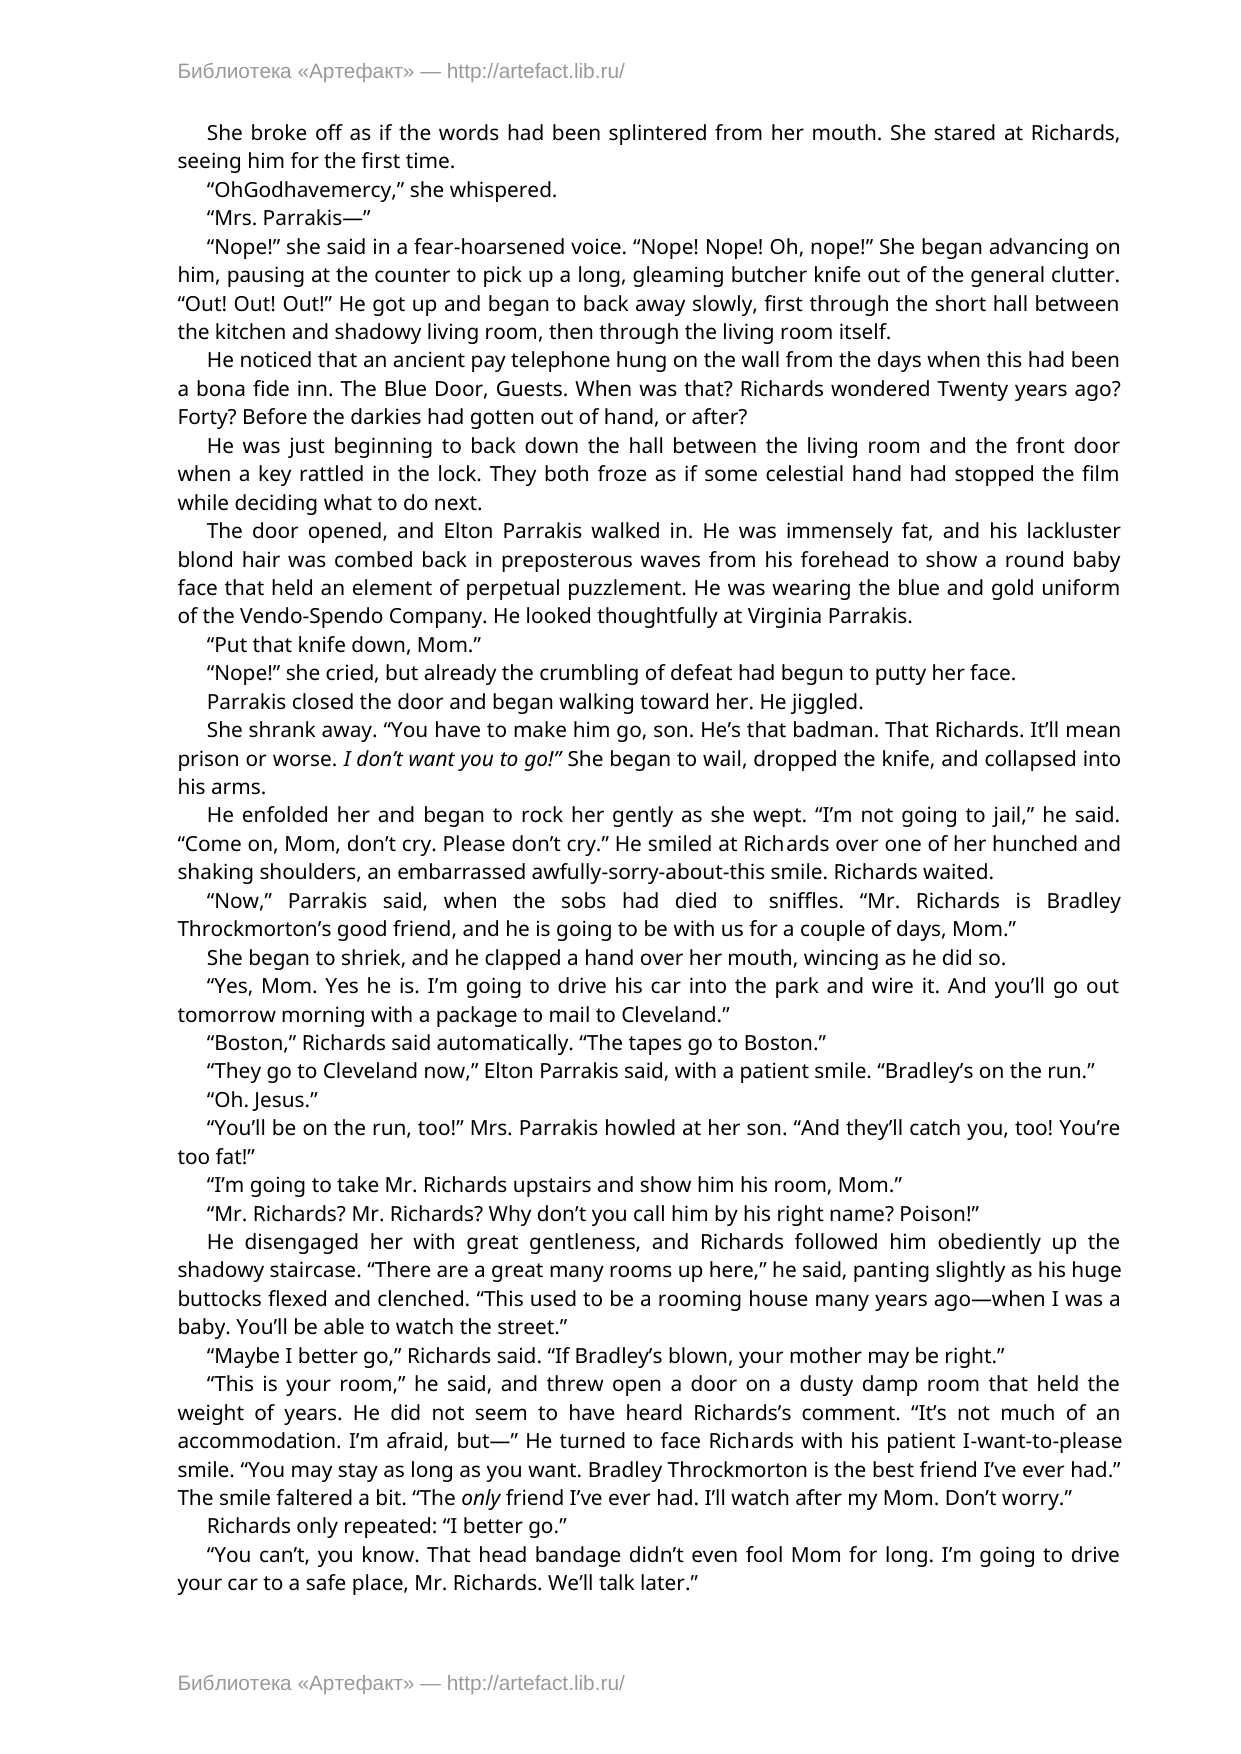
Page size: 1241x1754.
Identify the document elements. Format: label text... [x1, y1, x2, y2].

text He noticed that an ancient pay telephone hung on the wall from the days when this had been a bona fide inn. The Blue Door, Guests. When was that? Richards wondered Twenty years ago? Forty? Before the darkies had gotten out of hand, or after? [177, 346, 1122, 431]
text “Mr. Richards? Mr. Richards? Why don’t you call him by his right name? Poison!” [177, 1199, 1122, 1227]
text “You can’t, you know. That head bandage didn’t even fool Mom for long. I’m going to drive your car to a safe place, Mr. Richards. We’ll talk later.” [177, 1540, 1122, 1597]
text He disengaged her with great gentleness, and Richards followed him obediently up the shadowy staircase. “There are a great many rooms up here,” he said, panting slightly as his huge buttocks flexed and clenched. “This used to be a rooming house many years ago—when I was a baby. You’ll be able to watch the street.” [177, 1227, 1122, 1341]
text “They go to Cleveland now,” Elton Parrakis said, with a patient smile. “Bradley’s on the run.” [177, 1057, 1122, 1085]
text He enfolded her and began to rock her gently as she wept. “I’m not going to jail,” he said. “Come on, Mom, don’t cry. Please don’t cry.” He smiled at Richards over one of her hunched and shaking shoulders, an embarrassed awfully-sorry-about-this smile. Richards waited. [177, 801, 1122, 886]
text She began to shriek, and he clapped a hand over her mouth, wincing as he did so. [177, 943, 1122, 971]
text “This is your room,” he said, and threw open a door on a dusty damp room that held the weight of years. He did not seem to have heard Richards’s comment. “It’s not much of an accommodation. I’m afraid, but—” He turned to face Richards with his patient I-want-to-please smile. “You may stay as long as you want. Bradley Throckmorton is the best friend I’ve ever had.” The smile faltered a bit. “The only friend I’ve ever had. I’ll watch after my Mom. Don’t worry.” [177, 1369, 1122, 1512]
text “OhGodhavemercy,” she whispered. [177, 175, 1122, 203]
text “I’m going to take Mr. Richards upstairs and show him his room, Mom.” [177, 1170, 1122, 1199]
text Richards only repeated: “I better go.” [177, 1512, 1122, 1540]
text He was just beginning to back down the hall between the living room and the front door when a key rattled in the lock. They both froze as if some celestial hand had stopped the film while deciding what to do next. [177, 431, 1122, 516]
text “Put that knife down, Mom.” [177, 630, 1122, 658]
text “Nope!” she cried, but already the crumbling of defeat had begun to putty her face. [177, 658, 1122, 687]
text “Yes, Mom. Yes he is. I’m going to drive his car into the park and wire it. And you’ll go out tomorrow morning with a package to mail to Cleveland.” [177, 971, 1122, 1028]
text She shrank away. “You have to make him go, son. He’s that badman. That Richards. It’ll mean prison or worse. I don’t want you to go!” She began to wail, dropped the knife, and collapsed into his arms. [177, 715, 1122, 801]
text “Mrs. Parrakis—” [177, 203, 1122, 232]
text “Now,” Parrakis said, when the sobs had died to sniffles. “Mr. Richards is Bradley Throckmorton’s good friend, and he is going to be with us for a couple of days, Mom.” [177, 886, 1122, 943]
text “Oh. Jesus.” [177, 1085, 1122, 1113]
text “Nope!” she said in a fear-hoarsened voice. “Nope! Nope! Oh, nope!” She began advancing on him, pausing at the counter to pick up a long, gleaming butcher knife out of the general clutter. “Out! Out! Out!” He got up and began to back away slowly, first through the short hall between the kitchen and shadowy living room, then through the living room itself. [177, 232, 1122, 346]
text She broke off as if the words had been splintered from her mouth. She stared at Richards, seeing him for the first time. [177, 118, 1122, 175]
text “Boston,” Richards said automatically. “The tapes go to Boston.” [177, 1028, 1122, 1057]
text “You’ll be on the run, too!” Mrs. Parrakis howled at her son. “And they’ll catch you, too! You’re too fat!” [177, 1113, 1122, 1170]
text Parrakis closed the door and began walking toward her. He jiggled. [177, 687, 1122, 715]
text The door opened, and Elton Parrakis walked in. He was immensely fat, and his lackluster blond hair was combed back in preposterous waves from his forehead to show a round baby face that held an element of perpetual puzzlement. He was wearing the blue and gold uniform of the Vendo-Spendo Company. He looked thoughtfully at Virginia Parrakis. [177, 516, 1122, 630]
text “Maybe I better go,” Richards said. “If Bradley’s blown, your mother may be right.” [177, 1341, 1122, 1369]
